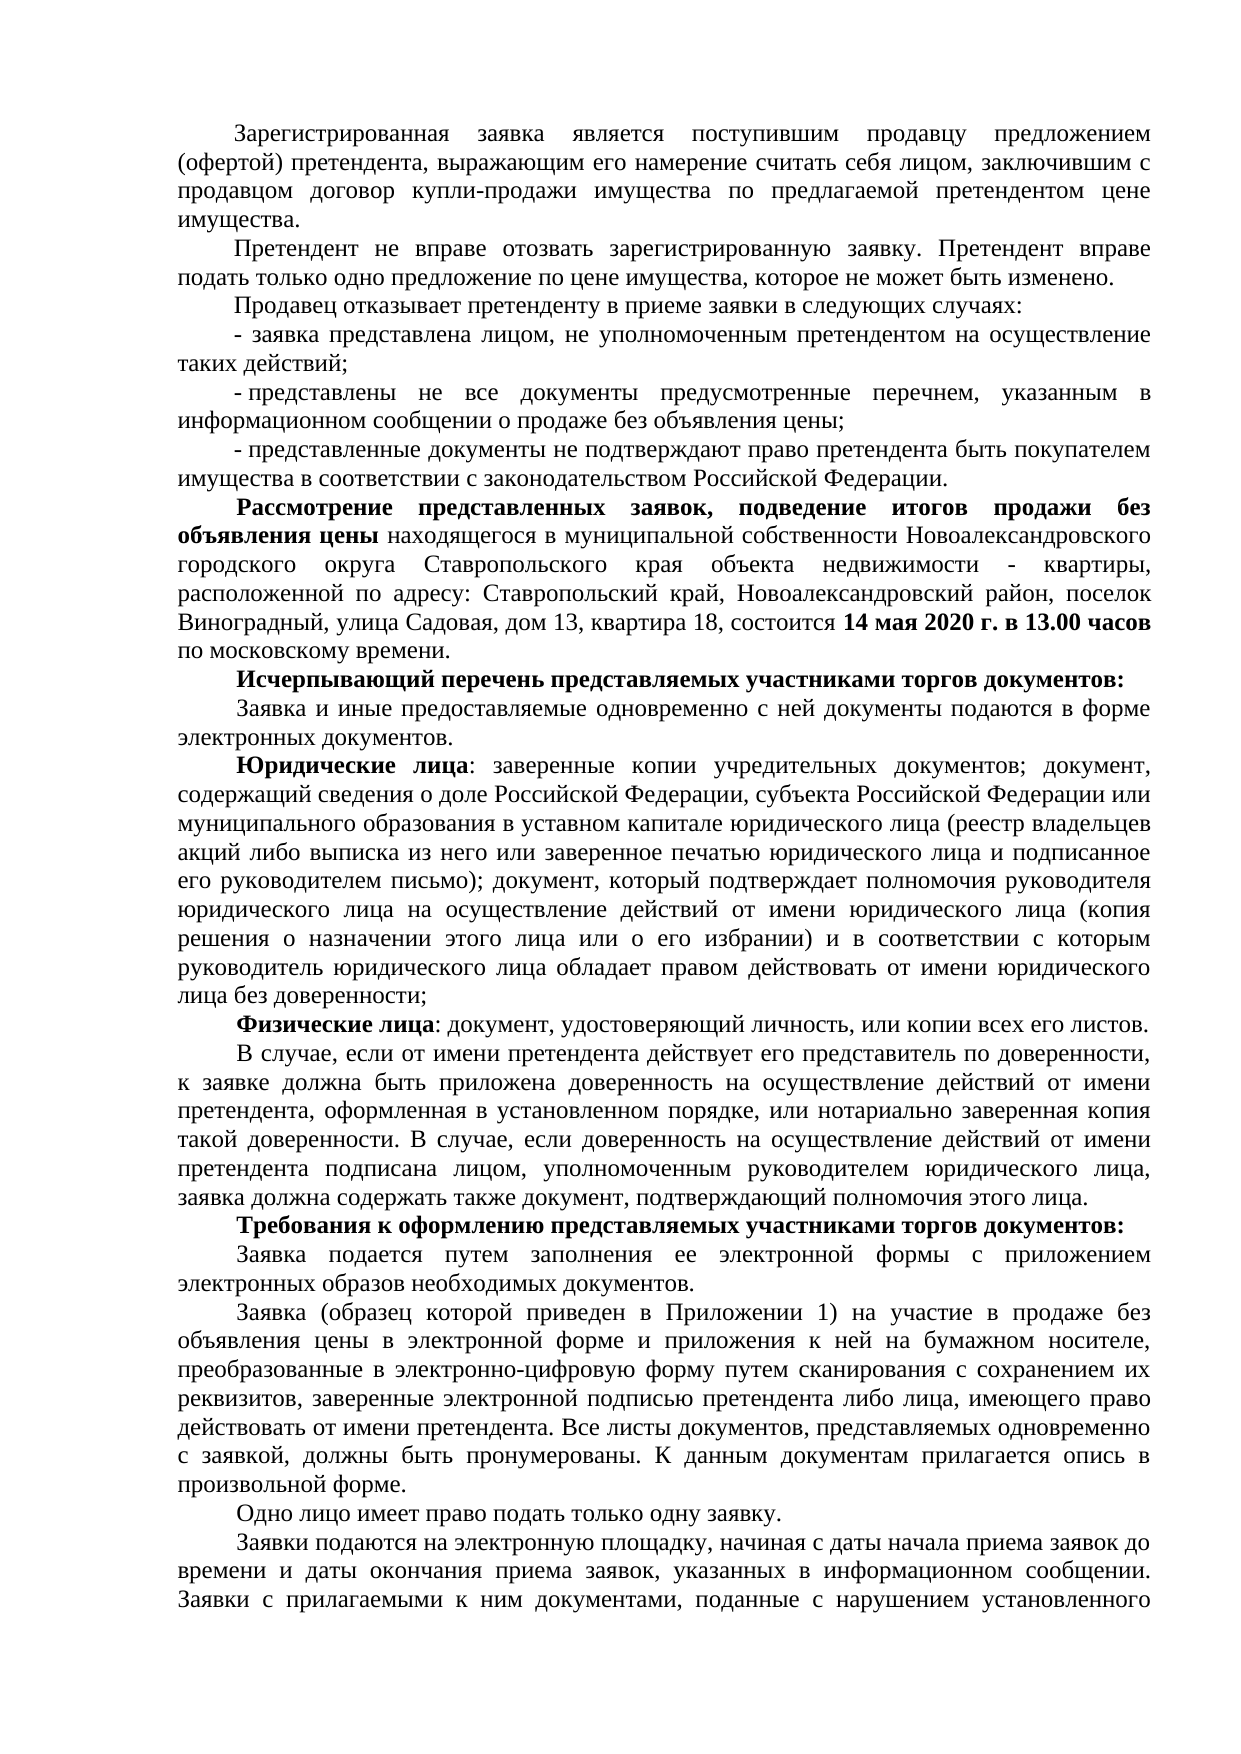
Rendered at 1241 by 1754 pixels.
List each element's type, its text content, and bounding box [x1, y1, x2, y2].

text Рассмотрение представленных заявок, подведение итогов продажи без объявления цены находящегося в муниципальной собственности Новоалександровского городского округа Ставропольского края объекта недвижимости - квартиры, расположенной по адресу: Ставропольский край, Новоалександровский район, поселок Виноградный, улица Садовая, дом 13, квартира 18, состоится 14 мая 2020 г. в 13.00 часов по московскому времени. [177, 492, 1152, 664]
text Требования к оформлению представляемых участниками торгов документов: [177, 1211, 1152, 1239]
text Заявка и иные предоставляемые одновременно с ней документы подаются в форме электронных документов. [177, 693, 1152, 751]
text - представлены не все документы предусмотренные перечнем, указанным в информационном сообщении о продаже без объявления цены; [177, 377, 1152, 434]
text В случае, если от имени претендента действует его представитель по доверенности, к заявке должна быть приложена доверенность на осуществление действий от имени претендента, оформленная в установленном порядке, или нотариально заверенная копия такой доверенности. В случае, если доверенность на осуществление действий от имени претендента подписана лицом, уполномоченным руководителем юридического лица, заявка должна содержать также документ, подтверждающий полномочия этого лица. [177, 1038, 1152, 1211]
text Заявка подается путем заполнения ее электронной формы с приложением электронных образов необходимых документов. [177, 1239, 1152, 1297]
text Физические лица: документ, удостоверяющий личность, или копии всех его листов. [177, 1009, 1152, 1038]
text Заявка (образец которой приведен в Приложении 1) на участие в продаже без объявления цены в электронной форме и приложения к ней на бумажном носителе, преобразованные в электронно-цифровую форму путем сканирования с сохранением их реквизитов, заверенные электронной подписью претендента либо лица, имеющего право действовать от имени претендента. Все листы документов, представляемых одновременно с заявкой, должны быть пронумерованы. К данным документам прилагается опись в произвольной форме. [177, 1297, 1152, 1498]
text Претендент не вправе отозвать зарегистрированную заявку. Претендент вправе подать только одно предложение по цене имущества, которое не может быть изменено. [177, 233, 1152, 291]
text Продавец отказывает претенденту в приеме заявки в следующих случаях: [177, 291, 1152, 319]
text Зарегистрированная заявка является поступившим продавцу предложением (офертой) претендента, выражающим его намерение считать себя лицом, заключившим с продавцом договор купли-продажи имущества по предлагаемой претендентом цене имущества. [177, 118, 1152, 233]
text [177, 1527, 1152, 1613]
text Исчерпывающий перечень представляемых участниками торгов документов: [177, 664, 1152, 693]
text Юридические лица: заверенные копии учредительных документов; документ, содержащий сведения о доле Российской Федерации, субъекта Российской Федерации или муниципального образования в уставном капитале юридического лица (реестр владельцев акций либо выписка из него или заверенное печатью юридического лица и подписанное его руководителем письмо); документ, который подтверждает полномочия руководителя юридического лица на осуществление действий от имени юридического лица (копия решения о назначении этого лица или о его избрании) и в соответствии с которым руководитель юридического лица обладает правом действовать от имени юридического лица без доверенности; [177, 751, 1152, 1009]
text - заявка представлена лицом, не уполномоченным претендентом на осуществление таких действий; [177, 319, 1152, 377]
text Одно лицо имеет право подать только одну заявку. [177, 1498, 1152, 1527]
text - представленные документы не подтверждают право претендента быть покупателем имущества в соответствии с законодательством Российской Федерации. [177, 434, 1152, 492]
